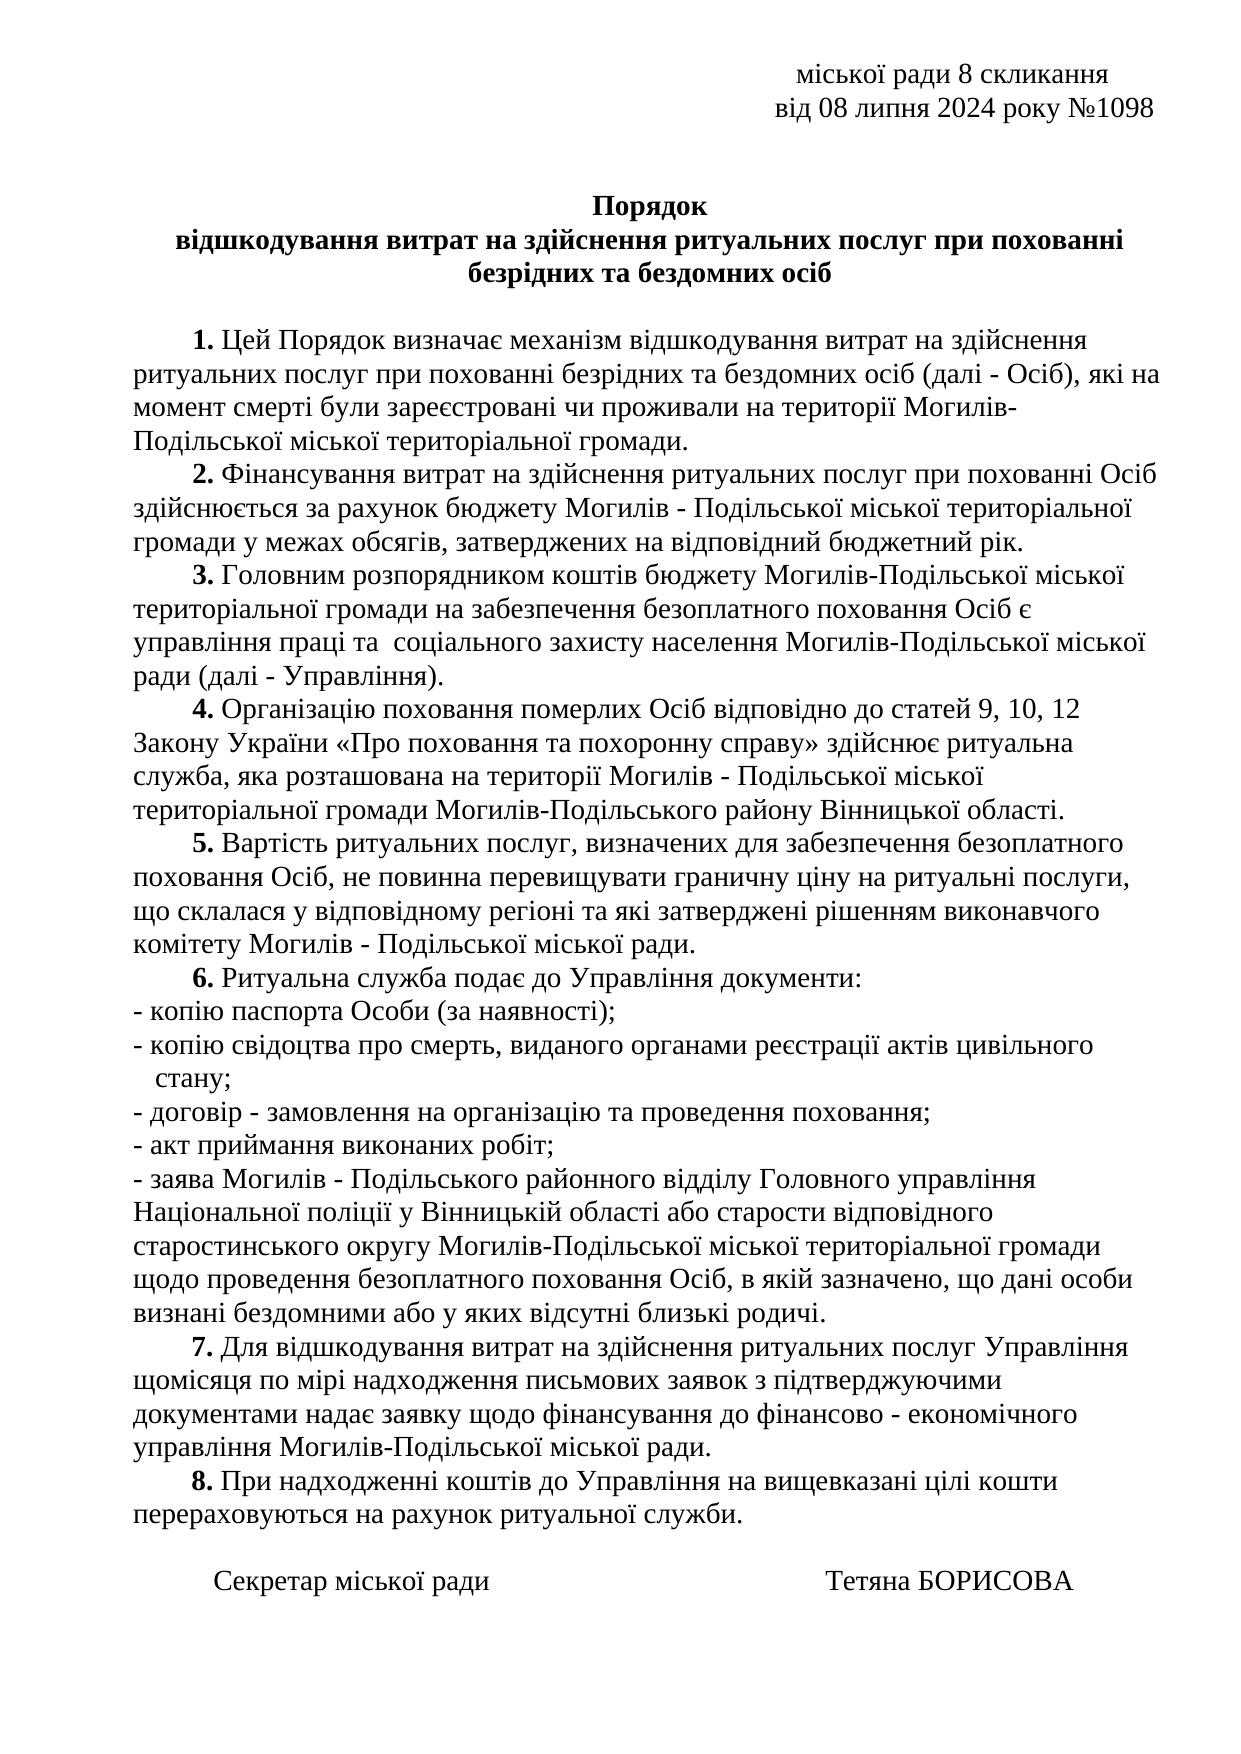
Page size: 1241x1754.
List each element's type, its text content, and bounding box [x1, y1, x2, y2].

text Порядок [133, 188, 1167, 222]
text стану; [133, 1060, 1167, 1094]
text 7. Для відшкодування витрат на здійснення ритуальних послуг Управління щомісяця по мірі надходження письмових заявок з підтверджуючими документами надає заявку щодо фінансування до фінансово - економічного управління Могилів-Подільської міської ради. [133, 1329, 1167, 1463]
text - заява Могилів - Подільського районного відділу Головного управління Національної поліції у Вінницькій області або старости відповідного старостинського округу Могилів-Подільської міської територіальної громади щодо проведення безоплатного поховання Осіб, в якій зазначено, що дані особи визнані бездомними або у яких відсутні близькі родичі. [133, 1161, 1167, 1329]
text міської ради 8 скликання [133, 56, 1167, 90]
text 8. При надходженні коштів до Управління на вищевказані цілі кошти перераховуються на рахунок ритуальної служби. [133, 1463, 1167, 1530]
text від 08 липня 2024 року №1098 [133, 90, 1167, 123]
text - копію свідоцтва про смерть, виданого органами реєстрації актів цивільного [133, 1027, 1167, 1060]
text 4. Організацію поховання померлих Осіб відповідно до статей 9, 10, 12 Закону України «Про поховання та похоронну справу» здійснює ритуальна служба, яка розташована на території Могилів - Подільської міської територіальної громади Могилів-Подільського району Вінницької області. [133, 691, 1167, 826]
text - копію паспорта Особи (за наявності); [133, 993, 1167, 1027]
text Секретар міської ради Тетяна БОРИСОВА [133, 1563, 1167, 1597]
text 2. Фінансування витрат на здійснення ритуальних послуг при похованні Осіб здійснюється за рахунок бюджету Могилів - Подільської міської територіальної громади у межах обсягів, затверджених на відповідний бюджетний рік. [133, 457, 1167, 557]
text 3. Головним розпорядником коштів бюджету Могилів-Подільської міської територіальної громади на забезпечення безоплатного поховання Осіб є управління праці та соціального захисту населення Могилів-Подільської міської ради (далі - Управління). [133, 557, 1167, 691]
text 1. Цей Порядок визначає механізм відшкодування витрат на здійснення ритуальних послуг при похованні безрідних та бездомних осіб (далі - Осіб), які на момент смерті були зареєстровані чи проживали на території Могилів-Подільської міської територіальної громади. [133, 322, 1167, 457]
text відшкодування витрат на здійснення ритуальних послуг при похованні безрідних та бездомних осіб [133, 222, 1167, 289]
text 6. Ритуальна служба подає до Управління документи: [148, 960, 1167, 993]
text 5. Вартість ритуальних послуг, визначених для забезпечення безоплатного поховання Осіб, не повинна перевищувати граничну ціну на ритуальні послуги, що склалася у відповідному регіоні та які затверджені рішенням виконавчого комітету Могилів - Подільської міської ради. [133, 826, 1167, 960]
text - акт приймання виконаних робіт; [133, 1127, 1167, 1161]
text - договір - замовлення на організацію та проведення поховання; [133, 1094, 1167, 1127]
